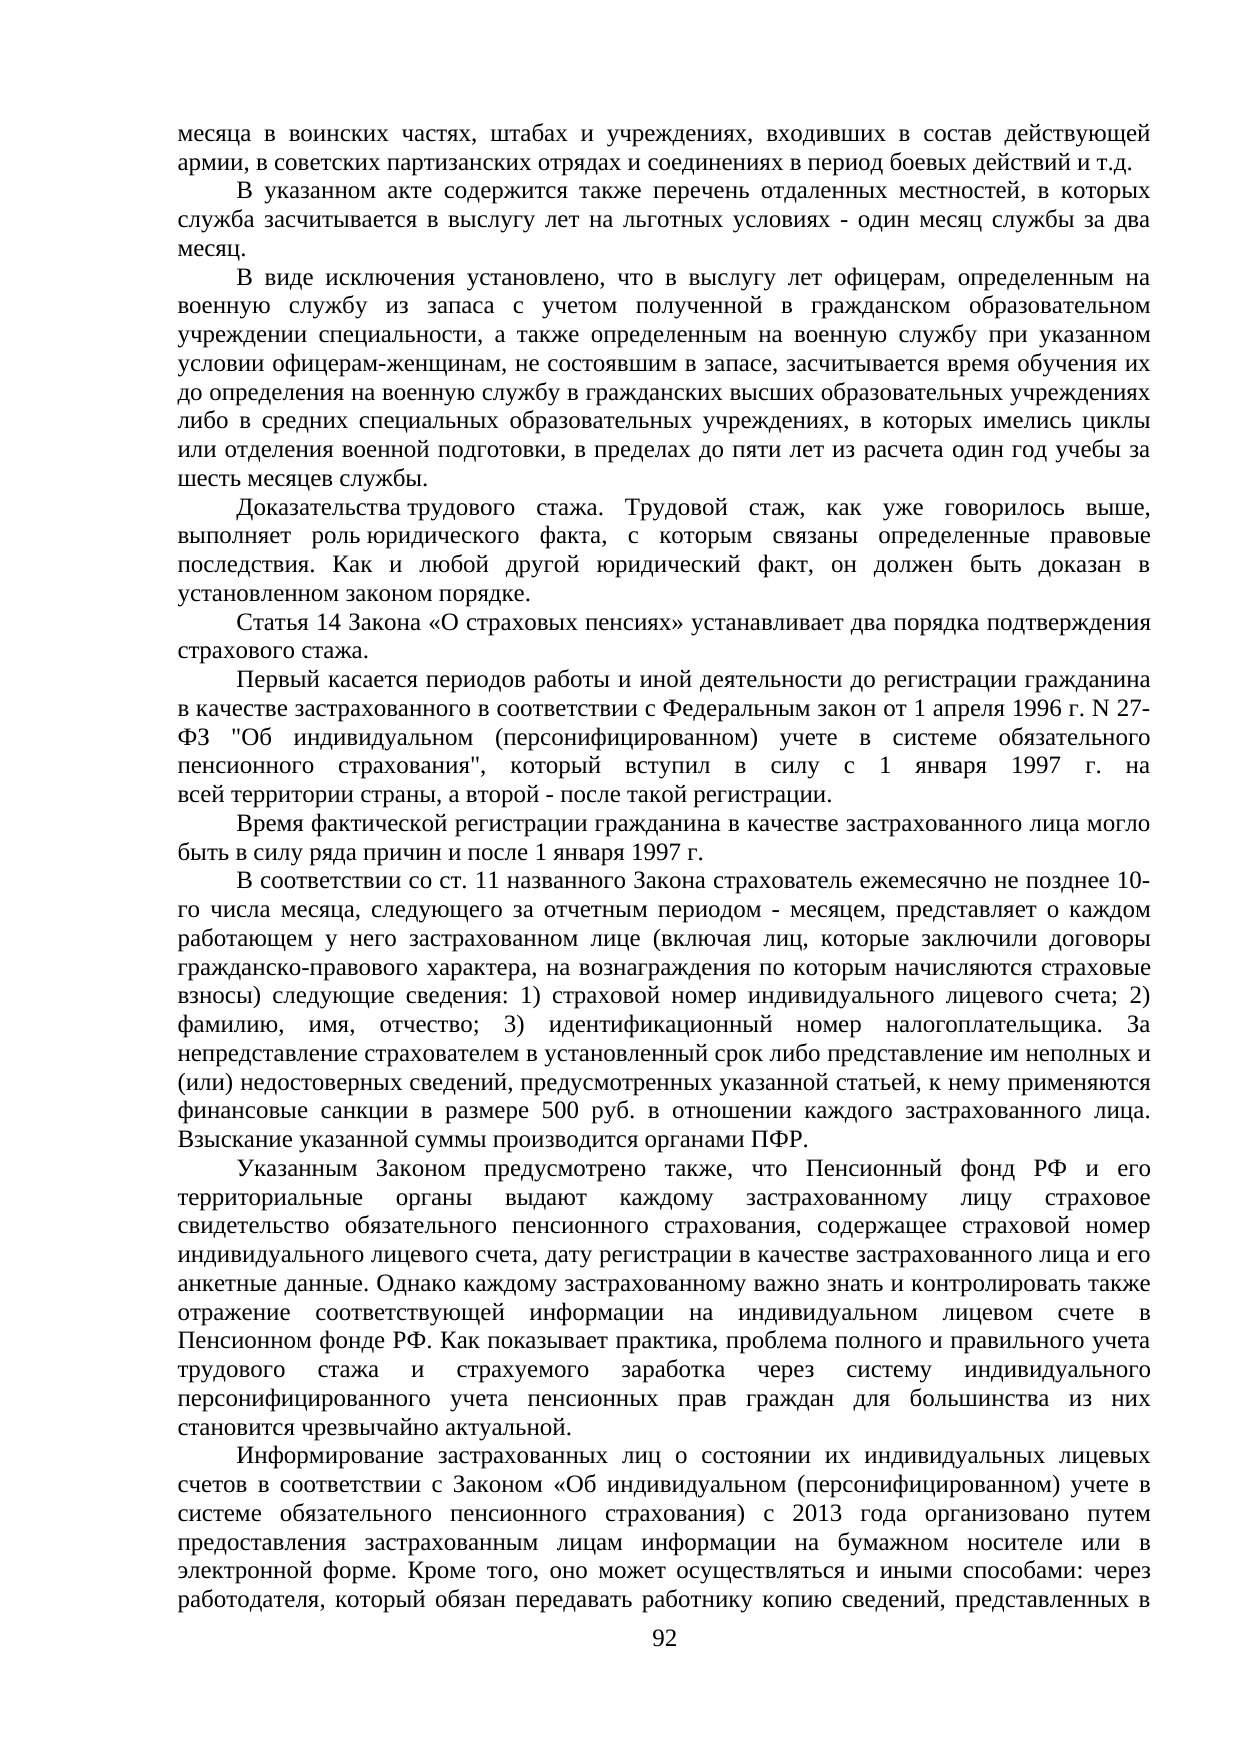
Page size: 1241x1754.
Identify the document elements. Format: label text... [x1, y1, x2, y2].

text Первый касается периодов работы и иной деятельности до регистрации гражданина в качестве застрахованного в соответствии с Федеральным закон от 1 апреля 1996 г. N 27-ФЗ "Об индивидуальном (персонифицированном) учете в системе обязательного пенсионного страхования", который вступил в силу с 1 января 1997 г. на всей территории страны, а второй - после такой регистрации. [177, 664, 1152, 808]
text В виде исключения установлено, что в выслугу лет офицерам, определенным на военную службу из запаса с учетом полученной в гражданском образовательном учреждении специальности, а также определенным на военную службу при указанном условии офицерам-женщинам, не состоявшим в запасе, засчитывается время обучения их до определения на военную службу в гражданских высших образовательных учреждениях либо в средних специальных образовательных учреждениях, в которых имелись циклы или отделения военной подготовки, в пределах до пяти лет из расчета один год учебы за шесть месяцев службы. [177, 262, 1152, 492]
text Статья 14 Закона «О страховых пенсиях» устанавливает два порядка подтверждения страхового стажа. [177, 607, 1152, 664]
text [177, 118, 1152, 176]
text Время фактической регистрации гражданина в качестве застрахованного лица могло быть в силу ряда причин и после 1 января 1997 г. [177, 808, 1152, 866]
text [177, 1441, 1152, 1613]
text Указанным Законом предусмотрено также, что Пенсионный фонд РФ и его территориальные органы выдают каждому застрахованному лицу страховое свидетельство обязательного пенсионного страхования, содержащее страховой номер индивидуального лицевого счета, дату регистрации в качестве застрахованного лица и его анкетные данные. Однако каждому застрахованному важно знать и контролировать также отражение соответствующей информации на индивидуальном лицевом счете в Пенсионном фонде РФ. Как показывает практика, проблема полного и правильного учета трудового стажа и страхуемого заработка через систему индивидуального персонифицированного учета пенсионных прав граждан для большинства из них становится чрезвычайно актуальной. [177, 1153, 1152, 1441]
text В указанном акте содержится также перечень отдаленных местностей, в которых служба засчитывается в выслугу лет на льготных условиях - один месяц службы за два месяц. [177, 176, 1152, 262]
text В соответствии со ст. 11 названного Закона страхователь ежемесячно не позднее 10-го числа месяца, следующего за отчетным периодом - месяцем, представляет о каждом работающем у него застрахованном лице (включая лиц, которые заключили договоры гражданско-правового характера, на вознаграждения по которым начисляются страховые взносы) следующие сведения: 1) страховой номер индивидуального лицевого счета; 2) фамилию, имя, отчество; 3) идентификационный номер налогоплательщика. За непредставление страхователем в установленный срок либо представление им неполных и (или) недостоверных сведений, предусмотренных указанной статьей, к нему применяются финансовые санкции в размере 500 руб. в отношении каждого застрахованного лица. Взыскание указанной суммы производится органами ПФР. [177, 866, 1152, 1153]
text Доказательства трудового стажа. Трудовой стаж, как уже говорилось выше, выполняет роль юридического факта, с которым связаны определенные правовые последствия. Как и любой другой юридический факт, он должен быть доказан в установленном законом порядке. [177, 492, 1152, 607]
